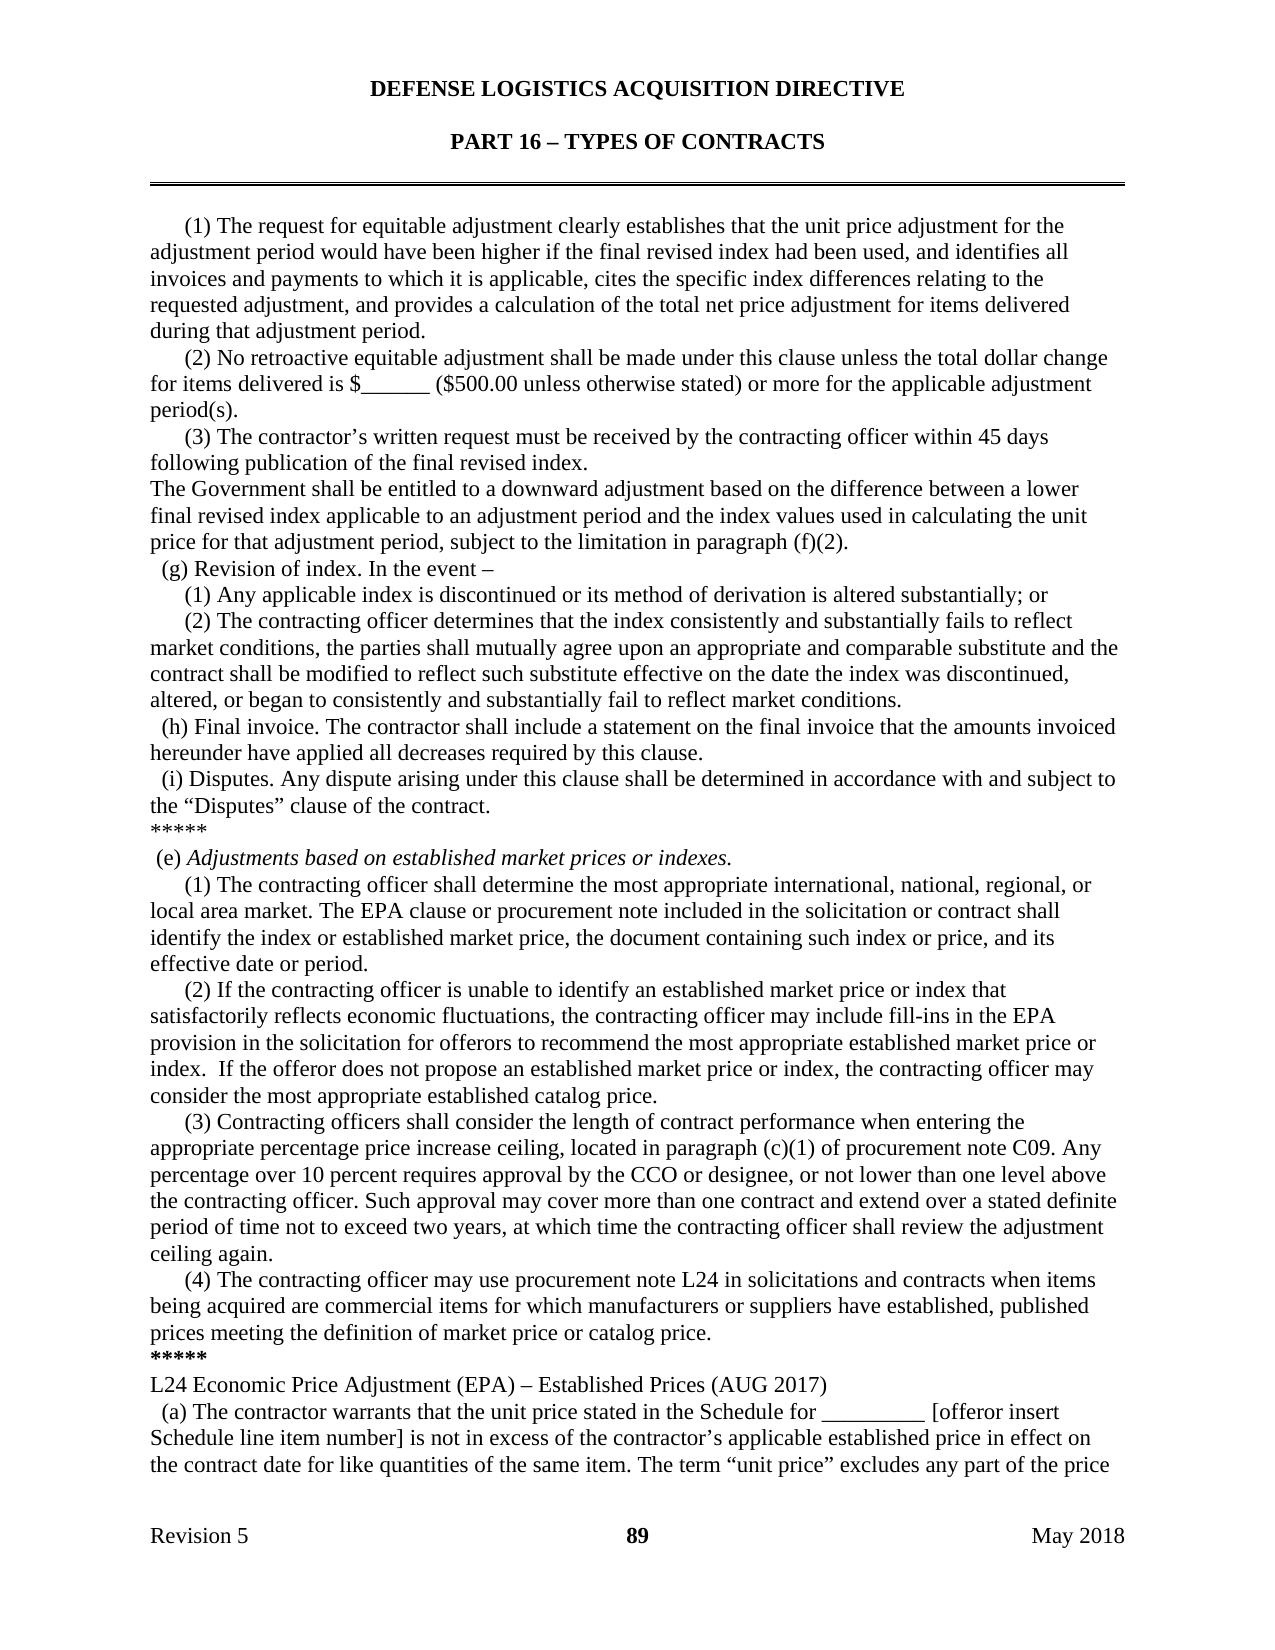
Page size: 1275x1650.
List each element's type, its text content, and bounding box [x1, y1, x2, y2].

text (i) Disputes. Any dispute arising under this clause shall be determined in accordance with and subject to the “Disputes” clause of the contract. [150, 765, 1125, 818]
text (4) The contracting officer may use procurement note L24 in solicitations and contracts when items being acquired are commercial items for which manufacturers or suppliers have established, published prices meeting the definition of market price or catalog price. [150, 1266, 1125, 1345]
text (1) The request for equitable adjustment clearly establishes that the unit price adjustment for the adjustment period would have been higher if the final revised index had been used, and identifies all invoices and payments to which it is applicable, cites the specific index differences relating to the requested adjustment, and provides a calculation of the total net price adjustment for items delivered during that adjustment period. [150, 212, 1125, 344]
text (h) Final invoice. The contractor shall include a statement on the final invoice that the amounts invoiced hereunder have applied all decreases required by this clause. [150, 713, 1125, 765]
text (1) Any applicable index is discontinued or its method of derivation is altered substantially; or [150, 581, 1125, 607]
text (g) Revision of index. In the event – [150, 554, 1125, 581]
text (3) Contracting officers shall consider the length of contract performance when entering the appropriate percentage price increase ceiling, located in paragraph (c)(1) of procurement note C09. Any percentage over 10 percent requires approval by the CCO or designee, or not lower than one level above the contracting officer. Such approval may cover more than one contract and extend over a stated definite period of time not to exceed two years, at which time the contracting officer shall review the adjustment ceiling again. [150, 1108, 1125, 1266]
text ***** [150, 818, 1125, 844]
text ***** [150, 1345, 1125, 1372]
text (e) Adjustments based on established market prices or indexes. [150, 844, 1125, 871]
text (1) The contracting officer shall determine the most appropriate international, national, regional, or local area market. The EPA clause or procurement note included in the solicitation or contract shall identify the index or established market price, the document containing such index or price, and its effective date or period. [150, 871, 1125, 976]
text (2) If the contracting officer is unable to identify an established market price or index that satisfactorily reflects economic fluctuations, the contracting officer may include fill-ins in the EPA provision in the solicitation for offerors to recommend the most appropriate established market price or index. If the offeror does not propose an established market price or index, the contracting officer may consider the most appropriate established catalog price. [150, 976, 1125, 1108]
text (3) The contractor’s written request must be received by the contracting officer within 45 days following publication of the final revised index. [150, 423, 1125, 476]
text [150, 1398, 1125, 1477]
text The Government shall be entitled to a downward adjustment based on the difference between a lower final revised index applicable to an adjustment period and the index values used in calculating the unit price for that adjustment period, subject to the limitation in paragraph (f)(2). [150, 476, 1125, 554]
text L24 Economic Price Adjustment (EPA) – Established Prices (AUG 2017) [150, 1372, 1125, 1398]
text (2) The contracting officer determines that the index consistently and substantially fails to reflect market conditions, the parties shall mutually agree upon an appropriate and comparable substitute and the contract shall be modified to reflect such substitute effective on the date the index was discontinued, altered, or began to consistently and substantially fail to reflect market conditions. [150, 607, 1125, 713]
text (2) No retroactive equitable adjustment shall be made under this clause unless the total dollar change for items delivered is $______ ($500.00 unless otherwise stated) or more for the applicable adjustment period(s). [150, 344, 1125, 423]
